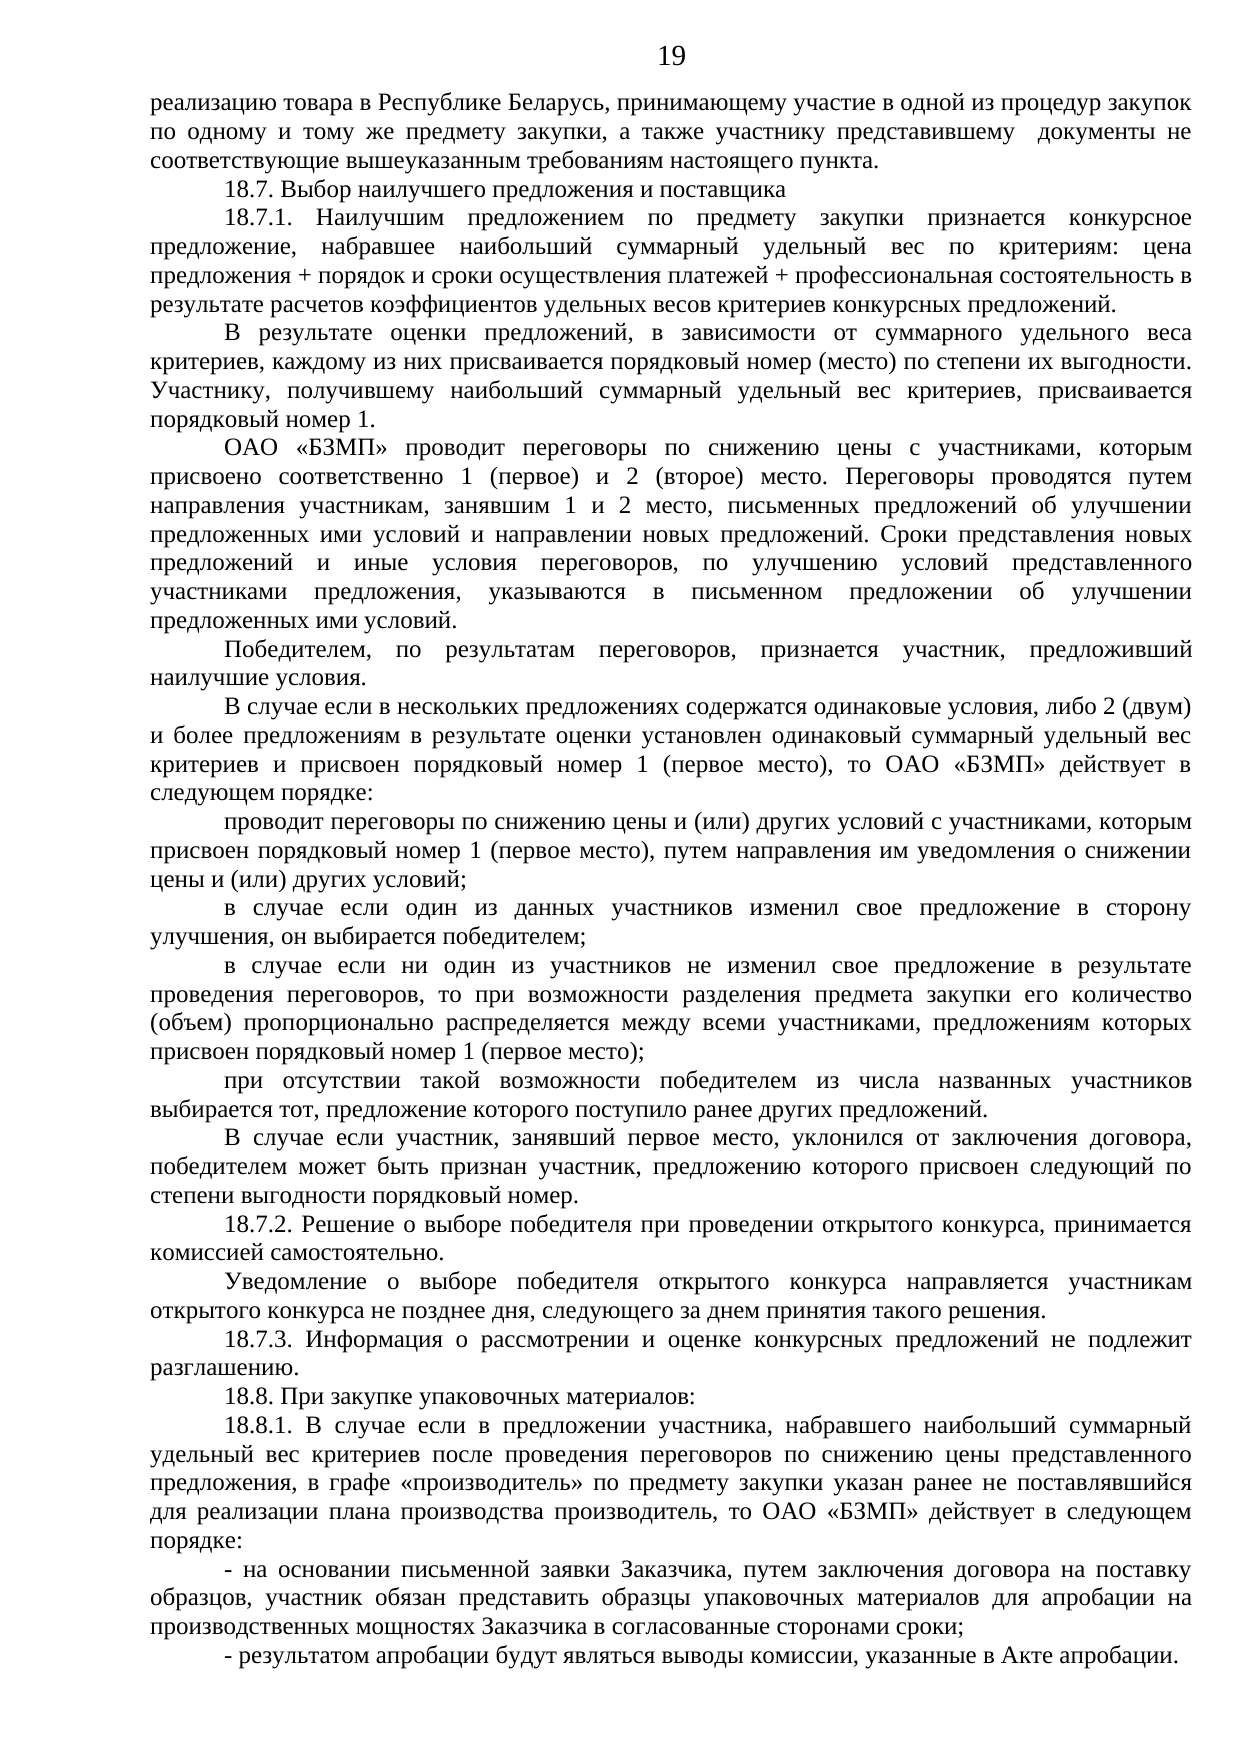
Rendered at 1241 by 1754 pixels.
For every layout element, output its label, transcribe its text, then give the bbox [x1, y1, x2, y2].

text Победителем, по результатам переговоров, признается участник, предложивший наилучшие условия. [150, 634, 1193, 691]
text 18.8.1. В случае если в предложении участника, набравшего наибольший суммарный удельный вес критериев после проведения переговоров по снижению цены представленного предложения, в графе «производитель» по предмету закупки указан ранее не поставлявшийся для реализации плана производства производитель, то ОАО «БЗМП» действует в следующем порядке: [150, 1410, 1193, 1554]
text - на основании письменной заявки Заказчика, путем заключения договора на поставку образцов, участник обязан представить образцы упаковочных материалов для апробации на производственных мощностях Заказчика в согласованные сторонами сроки; [150, 1554, 1193, 1640]
text - результатом апробации будут являться выводы комиссии, указанные в Акте апробации. [150, 1640, 1193, 1669]
text 18.7.3. Информация о рассмотрении и оценке конкурсных предложений не подлежит разглашению. [150, 1324, 1193, 1381]
text при отсутствии такой возможности победителем из числа названных участников выбирается тот, предложение которого поступило ранее других предложений. [150, 1065, 1193, 1122]
text В случае если в нескольких предложениях содержатся одинаковые условия, либо 2 (двум) и более предложениям в результате оценки установлен одинаковый суммарный удельный вес критериев и присвоен порядковый номер 1 (первое место), то ОАО «БЗМП» действует в следующем порядке: [150, 691, 1193, 806]
text ОАО «БЗМП» проводит переговоры по снижению цены с участниками, которым присвоено соответственно 1 (первое) и 2 (второе) место. Переговоры проводятся путем направления участникам, занявшим 1 и 2 место, письменных предложений об улучшении предложенных ими условий и направлении новых предложений. Сроки представления новых предложений и иные условия переговоров, по улучшению условий представленного участниками предложения, указываются в письменном предложении об улучшении предложенных ими условий. [150, 432, 1193, 634]
text в случае если один из данных участников изменил свое предложение в сторону улучшения, он выбирается победителем; [150, 892, 1193, 950]
text 18.8. При закупке упаковочных материалов: [150, 1381, 1193, 1410]
text Уведомление о выборе победителя открытого конкурса направляется участникам открытого конкурса не позднее дня, следующего за днем принятия такого решения. [150, 1266, 1193, 1324]
text 18.7.1. Наилучшим предложением по предмету закупки признается конкурсное предложение, набравшее наибольший суммарный удельный вес по критериям: цена предложения + порядок и сроки осуществления платежей + профессиональная состоятельность в результате расчетов коэффициентов удельных весов критериев конкурсных предложений. [150, 202, 1193, 317]
text 18.7.2. Решение о выборе победителя при проведении открытого конкурса, принимается комиссией самостоятельно. [150, 1209, 1193, 1266]
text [150, 87, 1193, 174]
text В случае если участник, занявший первое место, уклонился от заключения договора, победителем может быть признан участник, предложению которого присвоен следующий по степени выгодности порядковый номер. [150, 1122, 1193, 1209]
text В результате оценки предложений, в зависимости от суммарного удельного веса критериев, каждому из них присваивается порядковый номер (место) по степени их выгодности. Участнику, получившему наибольший суммарный удельный вес критериев, присваивается порядковый номер 1. [150, 317, 1193, 432]
text проводит переговоры по снижению цены и (или) других условий с участниками, которым присвоен порядковый номер 1 (первое место), путем направления им уведомления о снижении цены и (или) других условий; [150, 806, 1193, 892]
text 18.7. Выбор наилучшего предложения и поставщика [150, 174, 1193, 202]
text в случае если ни один из участников не изменил свое предложение в результате проведения переговоров, то при возможности разделения предмета закупки его количество (объем) пропорционально распределяется между всеми участниками, предложениям которых присвоен порядковый номер 1 (первое место); [150, 950, 1193, 1065]
